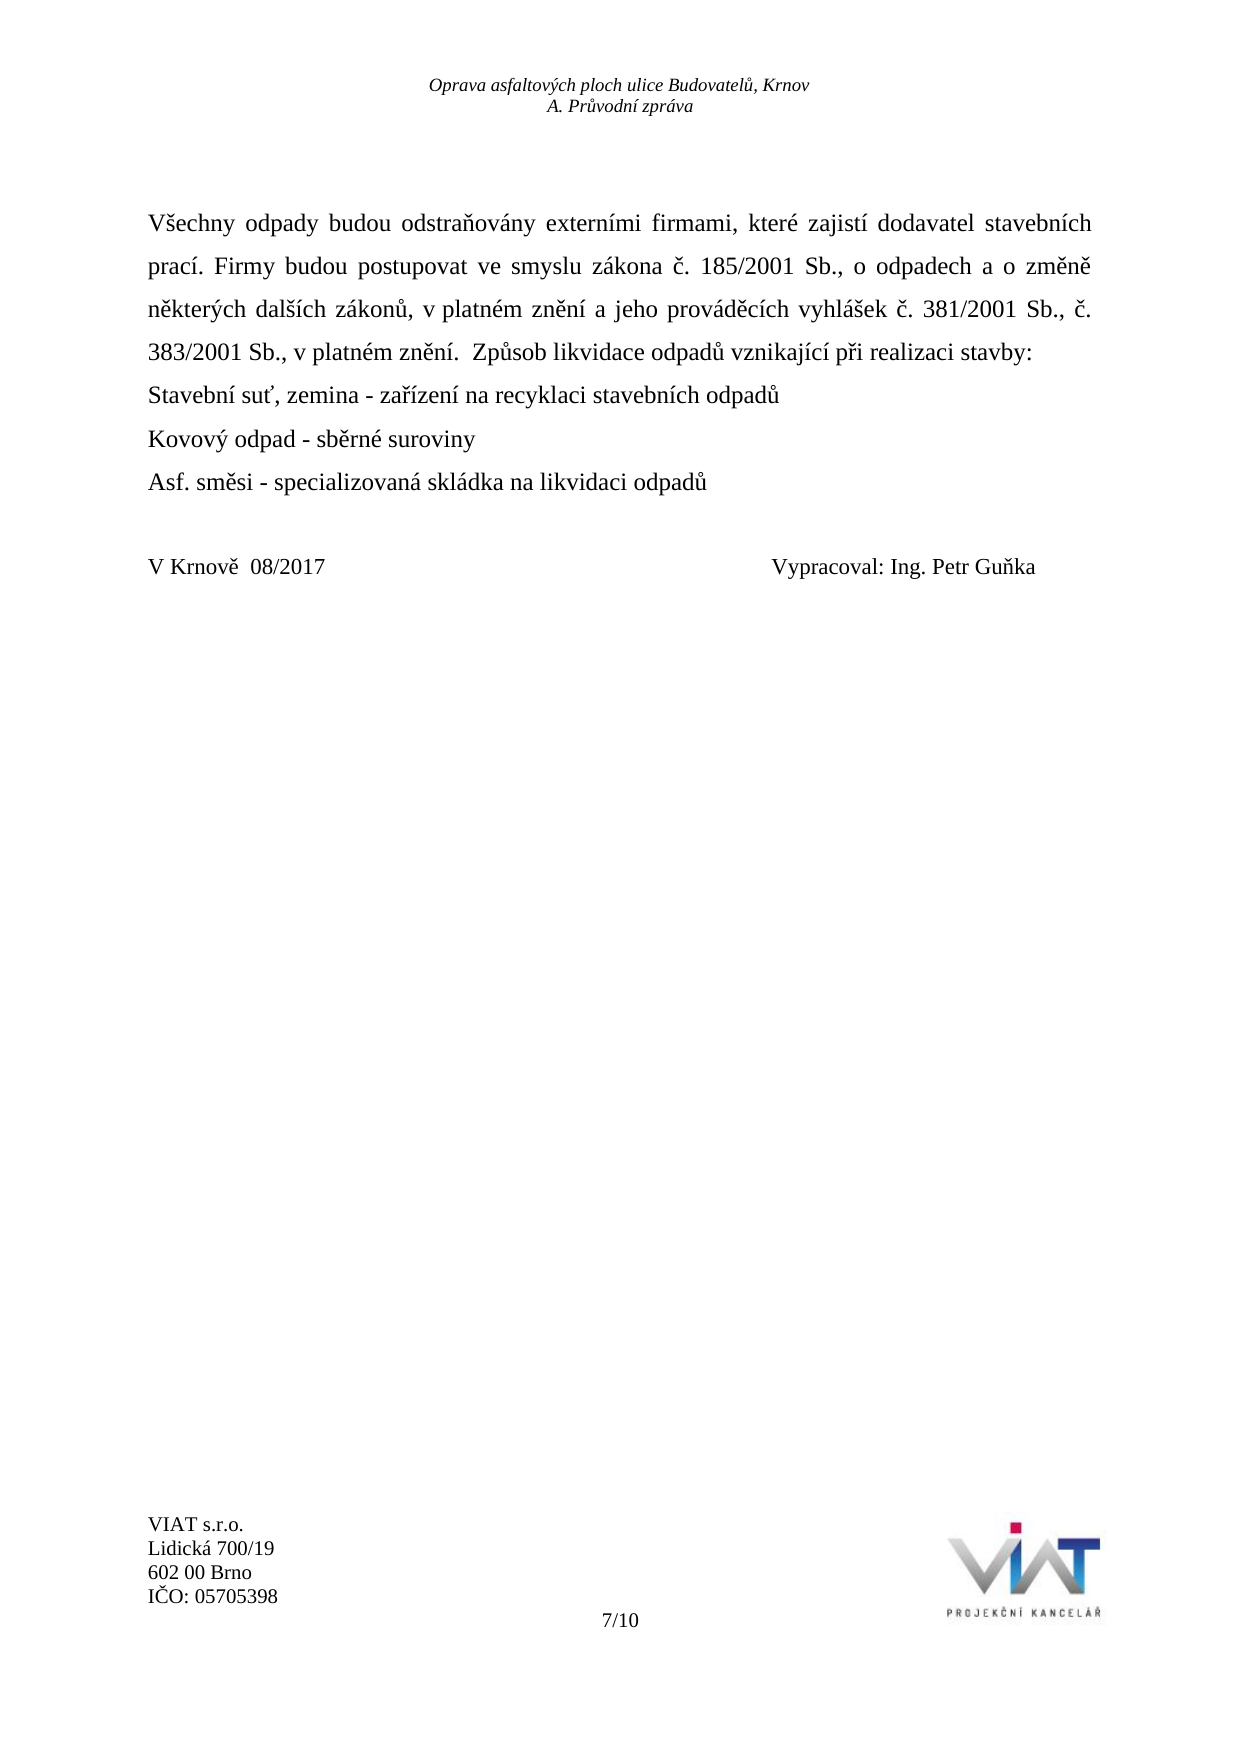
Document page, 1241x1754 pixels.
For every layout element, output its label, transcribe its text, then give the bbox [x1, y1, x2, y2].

text Asf. směsi - specializovaná skládka na likvidaci odpadů [148, 467, 1093, 496]
text Stavební suť, zemina - zařízení na recyklaci stavebních odpadů [148, 381, 1093, 409]
text Všechny odpady budou odstraňovány externími firmami, které zajistí dodavatel stavebních prací. Firmy budou postupovat ve smyslu zákona č. 185/2001 Sb., o odpadech a o změně některých dalších zákonů, v platném znění a jeho prováděcích vyhlášek č. 381/2001 Sb., č. 383/2001 Sb., v platném znění. Způsob likvidace odpadů vznikající při realizaci stavby: [148, 208, 1093, 366]
picture [938, 1512, 1113, 1630]
text Kovový odpad - sběrné suroviny [148, 424, 1093, 452]
text V Krnově 08/2017 Vypracoval: Ing. Petr Guňka [148, 553, 1093, 579]
